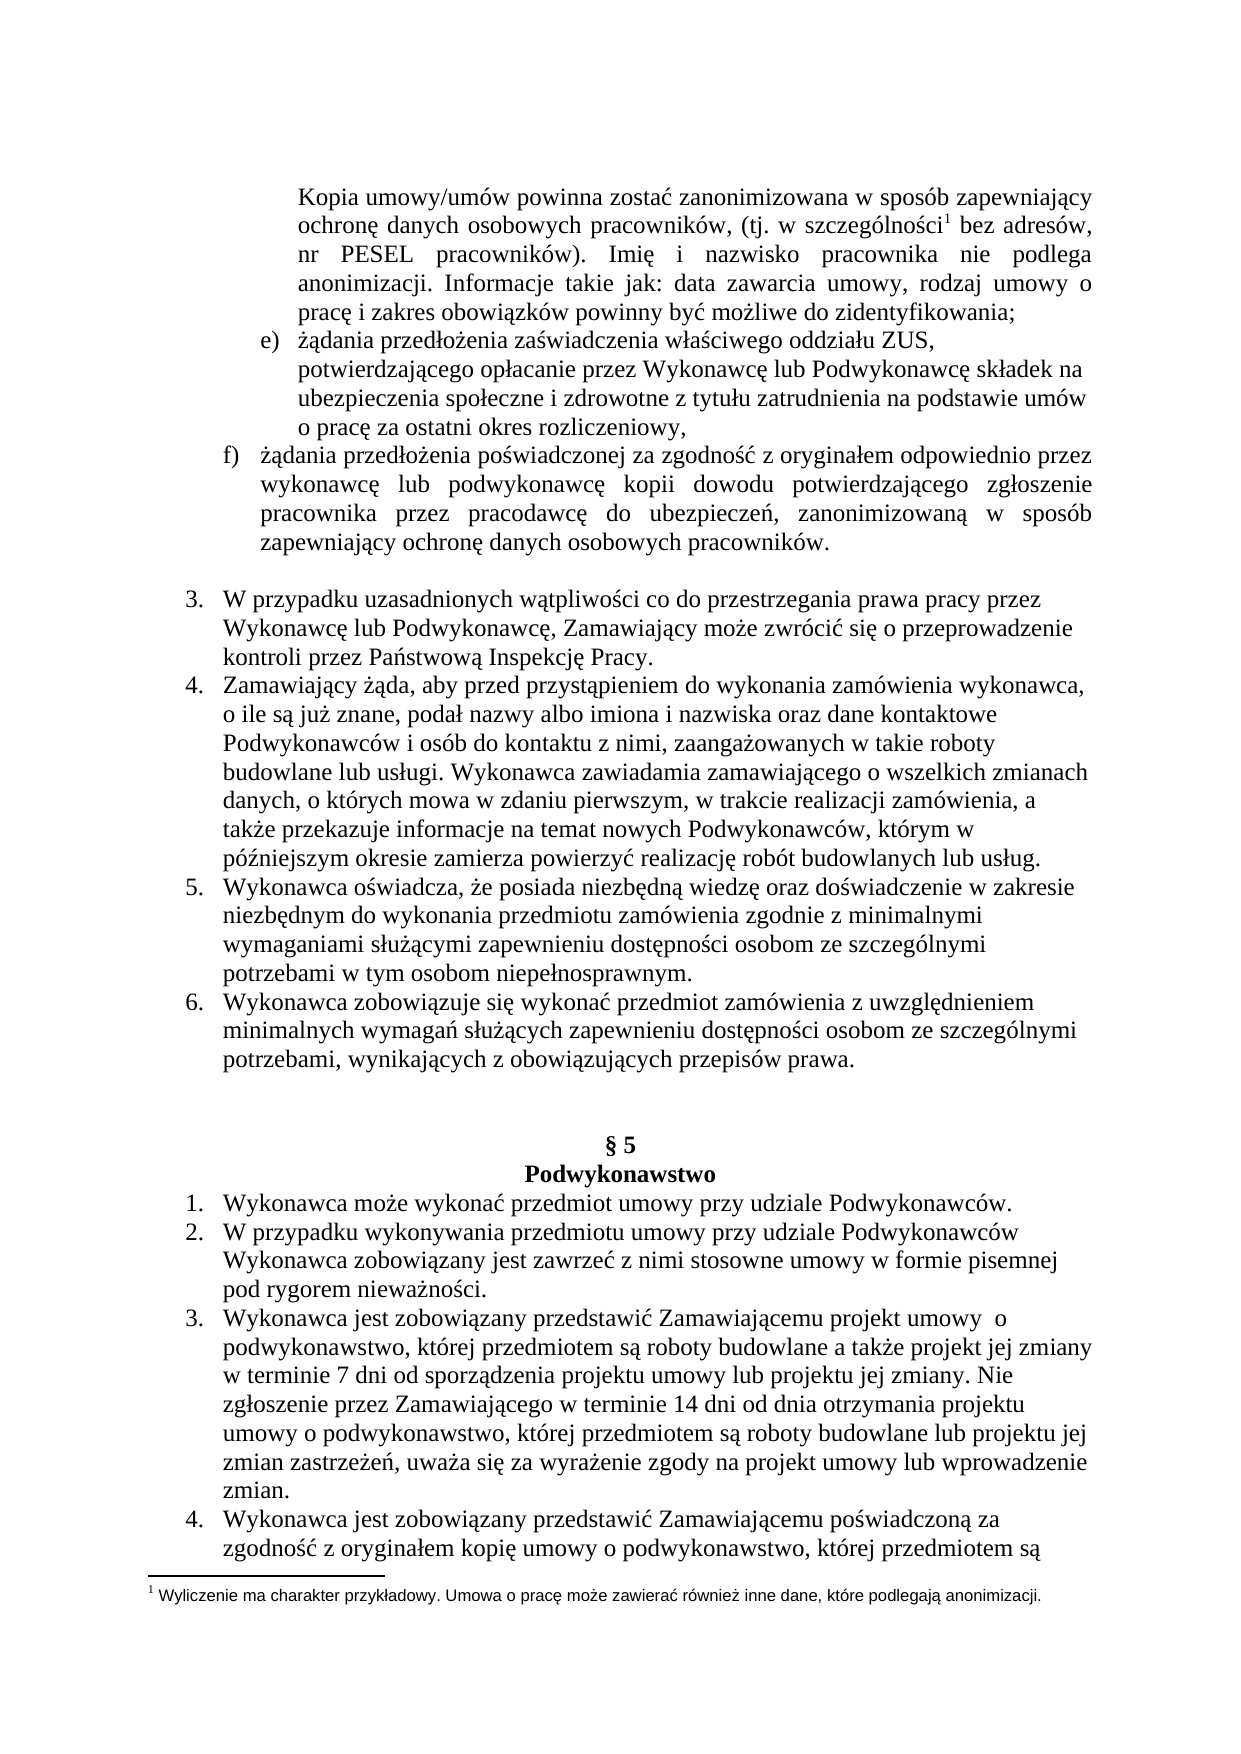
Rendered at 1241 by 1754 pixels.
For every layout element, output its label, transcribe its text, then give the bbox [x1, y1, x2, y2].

list Wykonawca zobowiązuje się wykonać przedmiot zamówienia z uwzględnieniem minimalnych wymagań służących zapewnieniu dostępności osobom ze szczególnymi potrzebami, wynikających z obowiązujących przepisów prawa. [185, 987, 1093, 1073]
list W przypadku wykonywania przedmiotu umowy przy udziale Podwykonawców Wykonawca zobowiązany jest zawrzeć z nimi stosowne umowy w formie pisemnej pod rygorem nieważności. [185, 1217, 1093, 1303]
list Wykonawca oświadcza, że posiada niezbędną wiedzę oraz doświadczenie w zakresie niezbędnym do wykonania przedmiotu zamówienia zgodnie z minimalnymi wymaganiami służącymi zapewnieniu dostępności osobom ze szczególnymi potrzebami w tym osobom niepełnosprawnym. [185, 872, 1093, 987]
list Wykonawca jest zobowiązany przedstawić Zamawiającemu projekt umowy o podwykonawstwo, której przedmiotem są roboty budowlane a także projekt jej zmiany w terminie 7 dni od sporządzenia projektu umowy lub projektu jej zmiany. Nie zgłoszenie przez Zamawiającego w terminie 14 dni od dnia otrzymania projektu umowy o podwykonawstwo, której przedmiotem są roboty budowlane lub projektu jej zmian zastrzeżeń, uważa się za wyrażenie zgody na projekt umowy lub wprowadzenie zmian. [185, 1303, 1093, 1504]
text Podwykonawstwo [148, 1159, 1093, 1188]
list żądania przedłożenia poświadczonej za zgodność z oryginałem odpowiednio przez wykonawcę lub podwykonawcę kopii dowodu potwierdzającego zgłoszenie pracownika przez pracodawcę do ubezpieczeń, zanonimizowaną w sposób zapewniający ochronę danych osobowych pracowników. [223, 440, 1093, 555]
list Zamawiający żąda, aby przed przystąpieniem do wykonania zamówienia wykonawca, o ile są już znane, podał nazwy albo imiona i nazwiska oraz dane kontaktowe Podwykonawców i osób do kontaktu z nimi, zaangażowanych w takie roboty budowlane lub usługi. Wykonawca zawiadamia zamawiającego o wszelkich zmianach danych, o których mowa w zdaniu pierwszym, w trakcie realizacji zamówienia, a także przekazuje informacje na temat nowych Podwykonawców, którym w późniejszym okresie zamierza powierzyć realizację robót budowlanych lub usług. [185, 670, 1093, 872]
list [260, 182, 1093, 325]
list W przypadku uzasadnionych wątpliwości co do przestrzegania prawa pracy przez Wykonawcę lub Podwykonawcę, Zamawiający może zwrócić się o przeprowadzenie kontroli przez Państwową Inspekcję Pracy. [185, 584, 1093, 670]
text § 5 [148, 1130, 1093, 1159]
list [185, 1504, 1093, 1562]
list Wykonawca może wykonać przedmiot umowy przy udziale Podwykonawców. [185, 1188, 1093, 1217]
list żądania przedłożenia zaświadczenia właściwego oddziału ZUS, potwierdzającego opłacanie przez Wykonawcę lub Podwykonawcę składek na ubezpieczenia społeczne i zdrowotne z tytułu zatrudnienia na podstawie umów o pracę za ostatni okres rozliczeniowy, [260, 325, 1093, 440]
